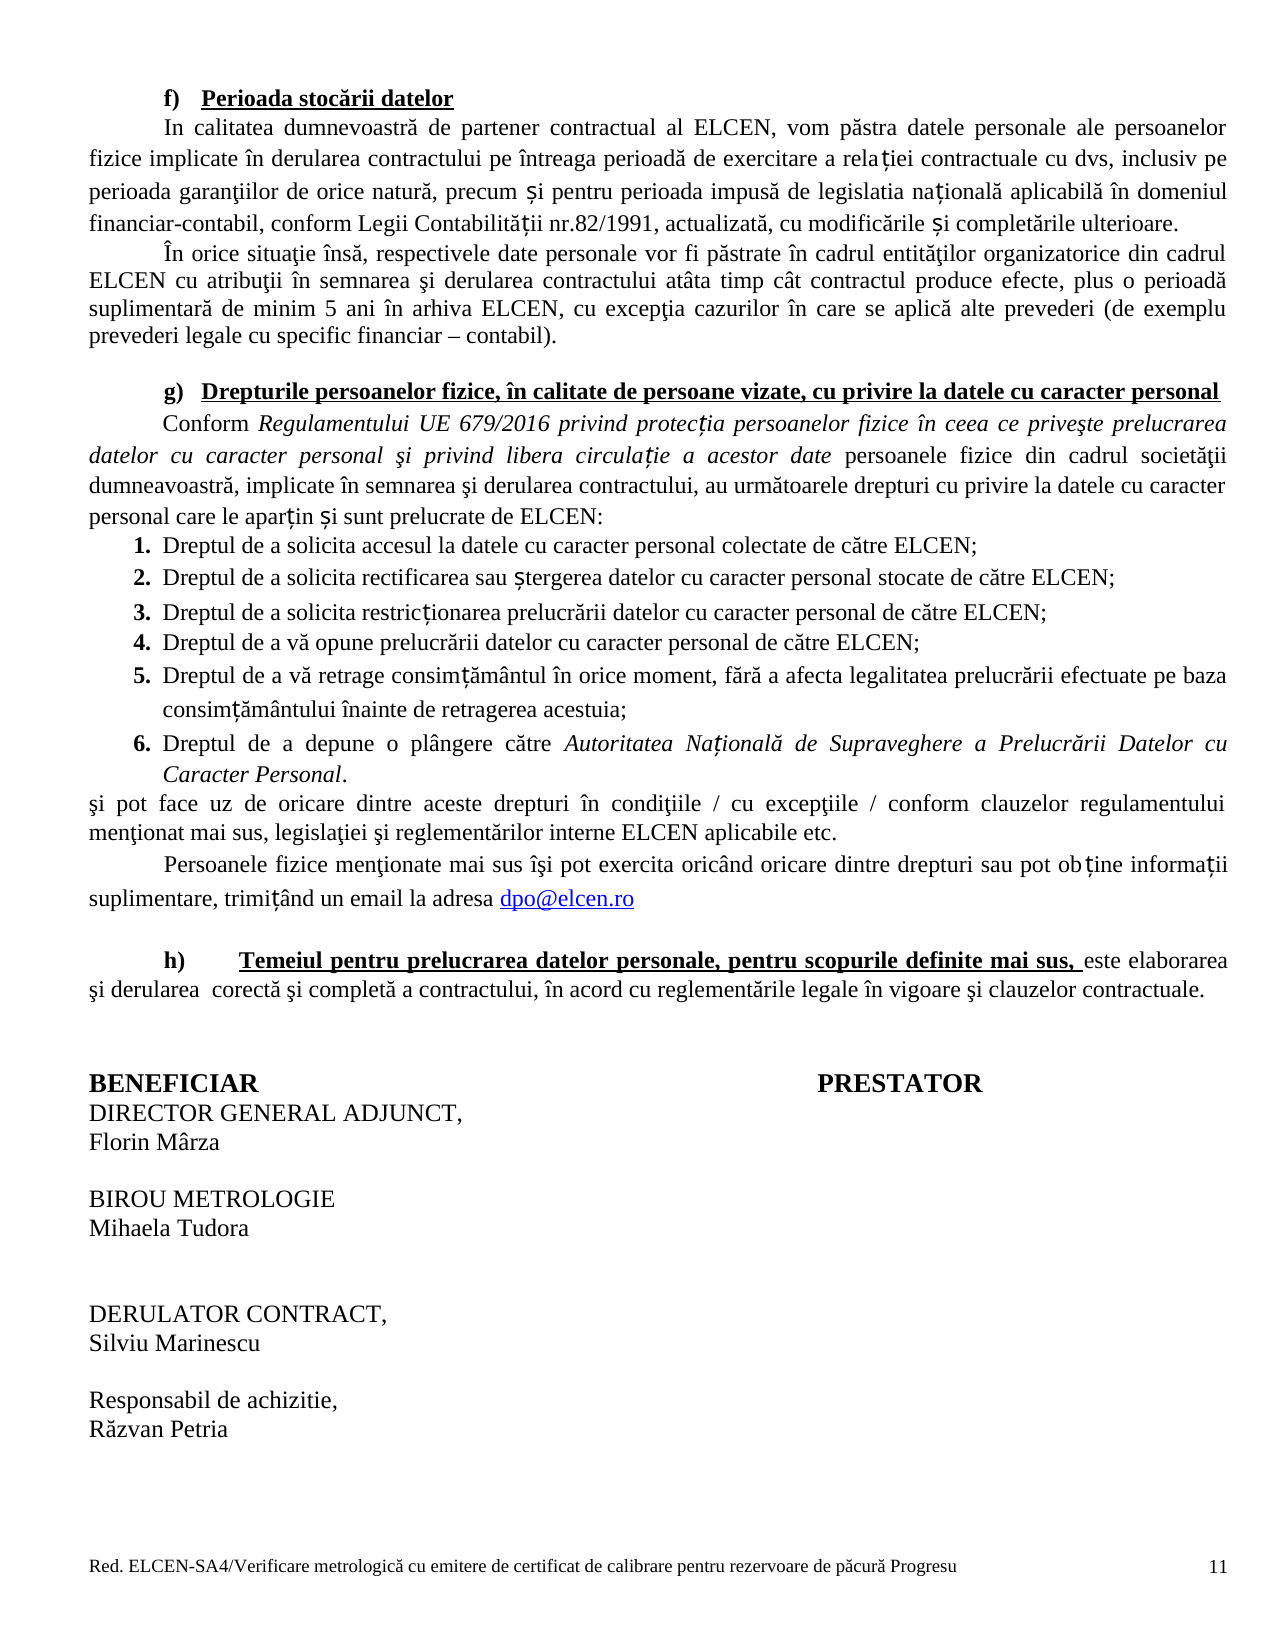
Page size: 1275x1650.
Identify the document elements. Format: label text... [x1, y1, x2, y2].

text Răzvan Petria [89, 1414, 1228, 1443]
list Dreptul de a depune o plângere către Autoritatea Națională de Supraveghere a Prelucrării Datelor cu Caracter Personal. [133, 726, 1228, 787]
text Responsabil de achizitie, [89, 1385, 1228, 1414]
text Mihaela Tudora [89, 1213, 1228, 1242]
text Conform Regulamentului UE 679/2016 privind protecția persoanelor fizice în ceea ce priveşte prelucrarea datelor cu caracter personal şi privind libera circulație a acestor date persoanele fizice din cadrul societăţii dumneavoastră, implicate în semnarea şi derularea contractului, au următoarele drepturi cu privire la datele cu caracter personal care le aparțin și sunt prelucrate de ELCEN: [89, 406, 1228, 531]
list Dreptul de a vă retrage consimțământul în orice moment, fără a afecta legalitatea prelucrării efectuate pe baza consimțământului înainte de retragerea acestuia; [133, 657, 1228, 724]
text Silviu Marinescu [89, 1328, 1228, 1357]
text Persoanele fizice menţionate mai sus îşi pot exercita oricând oricare dintre drepturi sau pot obține informații suplimentare, trimițând un email la adresa dpo@elcen.ro [89, 847, 1228, 913]
text DIRECTOR GENERAL ADJUNCT, [89, 1098, 1228, 1127]
list Temeiul pentru prelucrarea datelor personale, pentru scopurile definite mai sus, este elaborarea şi derularea corectă şi completă a contractului, în acord cu reglementările legale în vigoare şi clauzelor contractuale. [89, 947, 1228, 1003]
list Perioada stocării datelor [164, 84, 1228, 112]
list Dreptul de a vă opune prelucrării datelor cu caracter personal de către ELCEN; [133, 628, 1228, 656]
text DERULATOR CONTRACT, [89, 1299, 1228, 1328]
text În orice situaţie însă, respectivele date personale vor fi păstrate în cadrul entităţilor organizatorice din cadrul ELCEN cu atribuţii în semnarea şi derularea contractului atâta timp cât contractul produce efecte, plus o perioadă suplimentară de minim 5 ani în arhiva ELCEN, cu excepţia cazurilor în care se aplică alte prevederi (de exemplu prevederi legale cu specific financiar – contabil). [89, 239, 1228, 349]
list Dreptul de a solicita restricționarea prelucrării datelor cu caracter personal de către ELCEN; [133, 594, 1228, 627]
text BIROU METROLOGIE [89, 1184, 1228, 1213]
text Florin Mârza [89, 1127, 1228, 1155]
list Dreptul de a solicita accesul la datele cu caracter personal colectate de către ELCEN; [133, 531, 1228, 559]
list şi pot face uz de oricare dintre aceste drepturi în condiţiile / cu excepţiile / conform clauzelor regulamentului menţionat mai sus, legislaţiei şi reglementărilor interne ELCEN aplicabile etc. [89, 789, 1228, 845]
text In calitatea dumnevoastră de partener contractual al ELCEN, vom păstra datele personale ale persoanelor fizice implicate în derularea contractului pe întreaga perioadă de exercitare a relației contractuale cu dvs, inclusiv pe perioada garanţiilor de orice natură, precum și pentru perioada impusă de legislatia națională aplicabilă în domeniul financiar-contabil, conform Legii Contabilității nr.82/1991, actualizată, cu modificările și completările ulterioare. [89, 113, 1228, 239]
list Dreptul de a solicita rectificarea sau ștergerea datelor cu caracter personal stocate de către ELCEN; [133, 560, 1228, 593]
text BENEFICIAR PRESTATOR [89, 1067, 1228, 1098]
list Drepturile persoanelor fizice, în calitate de persoane vizate, cu privire la datele cu caracter personal [164, 377, 1228, 404]
